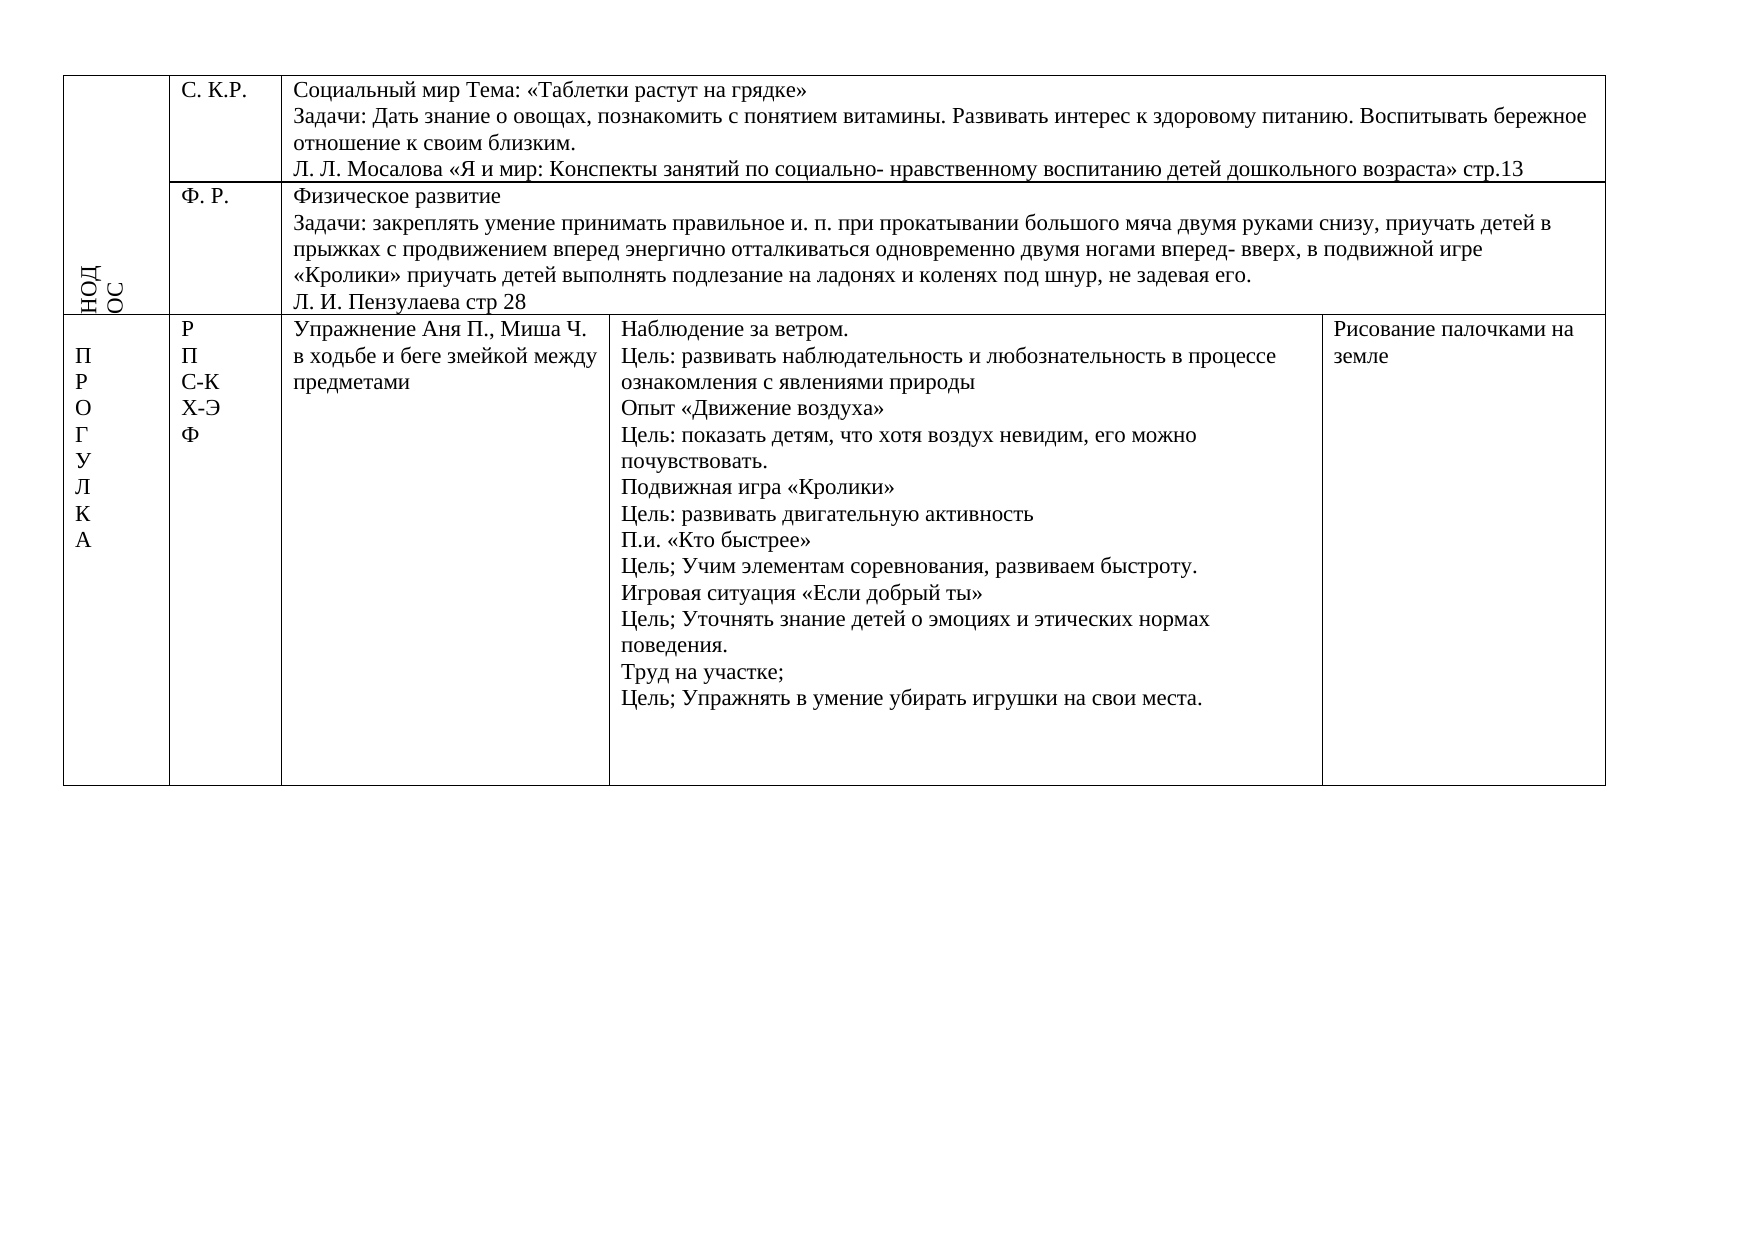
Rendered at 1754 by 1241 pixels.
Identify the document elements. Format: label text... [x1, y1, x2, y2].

table_cell Социальный мир Тема: «Таблетки растут на грядке» Задачи: Дать знание о овощах, познакомить с понятием витамины. Развивать интерес к здоровому питанию. Воспитывать бережное отношение к своим близким. Л. Л. Мосалова «Я и мир: Конспекты занятий по социально- нравственному воспитанию детей дошкольного возраста» стр.13 [282, 76, 1605, 181]
table_cell С. К.Р. [170, 76, 281, 181]
table_cell П Р О Г У Л К А В Е Ч Е Р [64, 315, 169, 785]
table_cell Наблюдение за ветром. Цель: развивать наблюдательность и любознательность в процессе ознакомления с явлениями природы Опыт «Движение воздуха» Цель: показать детям, что хотя воздух невидим, его можно почувствовать. Подвижная игра «Кролики» Цель: развивать двигательную активность П.и. «Кто быстрее» Цель; Учим элементам соревнования, развиваем быстроту. Игровая ситуация «Если добрый ты» Цель; Уточнять знание детей о эмоциях и этических нормах поведения. Труд на участке; Цель; Упражнять в умение убирать игрушки на свои места. [610, 315, 1322, 785]
table_cell Р П С-К Х-Э Ф [170, 315, 281, 785]
table_cell Упражнение Аня П., Миша Ч. в ходьбе и беге змейкой между предметами [282, 315, 609, 785]
table_cell НОД ОС [64, 76, 169, 314]
table_cell Рисование палочками на земле [1323, 315, 1605, 785]
table_cell Физическое развитие Задачи: закреплять умение принимать правильное и. п. при прокатывании большого мяча двумя руками снизу, приучать детей в прыжках с продвижением вперед энергично отталкиваться одновременно двумя ногами вперед- вверх, в подвижной игре «Кролики» приучать детей выполнять подлезание на ладонях и коленях под шнур, не задевая его. Л. И. Пензулаева стр 28 [282, 183, 1605, 314]
table_cell Ф. Р. [170, 183, 281, 314]
